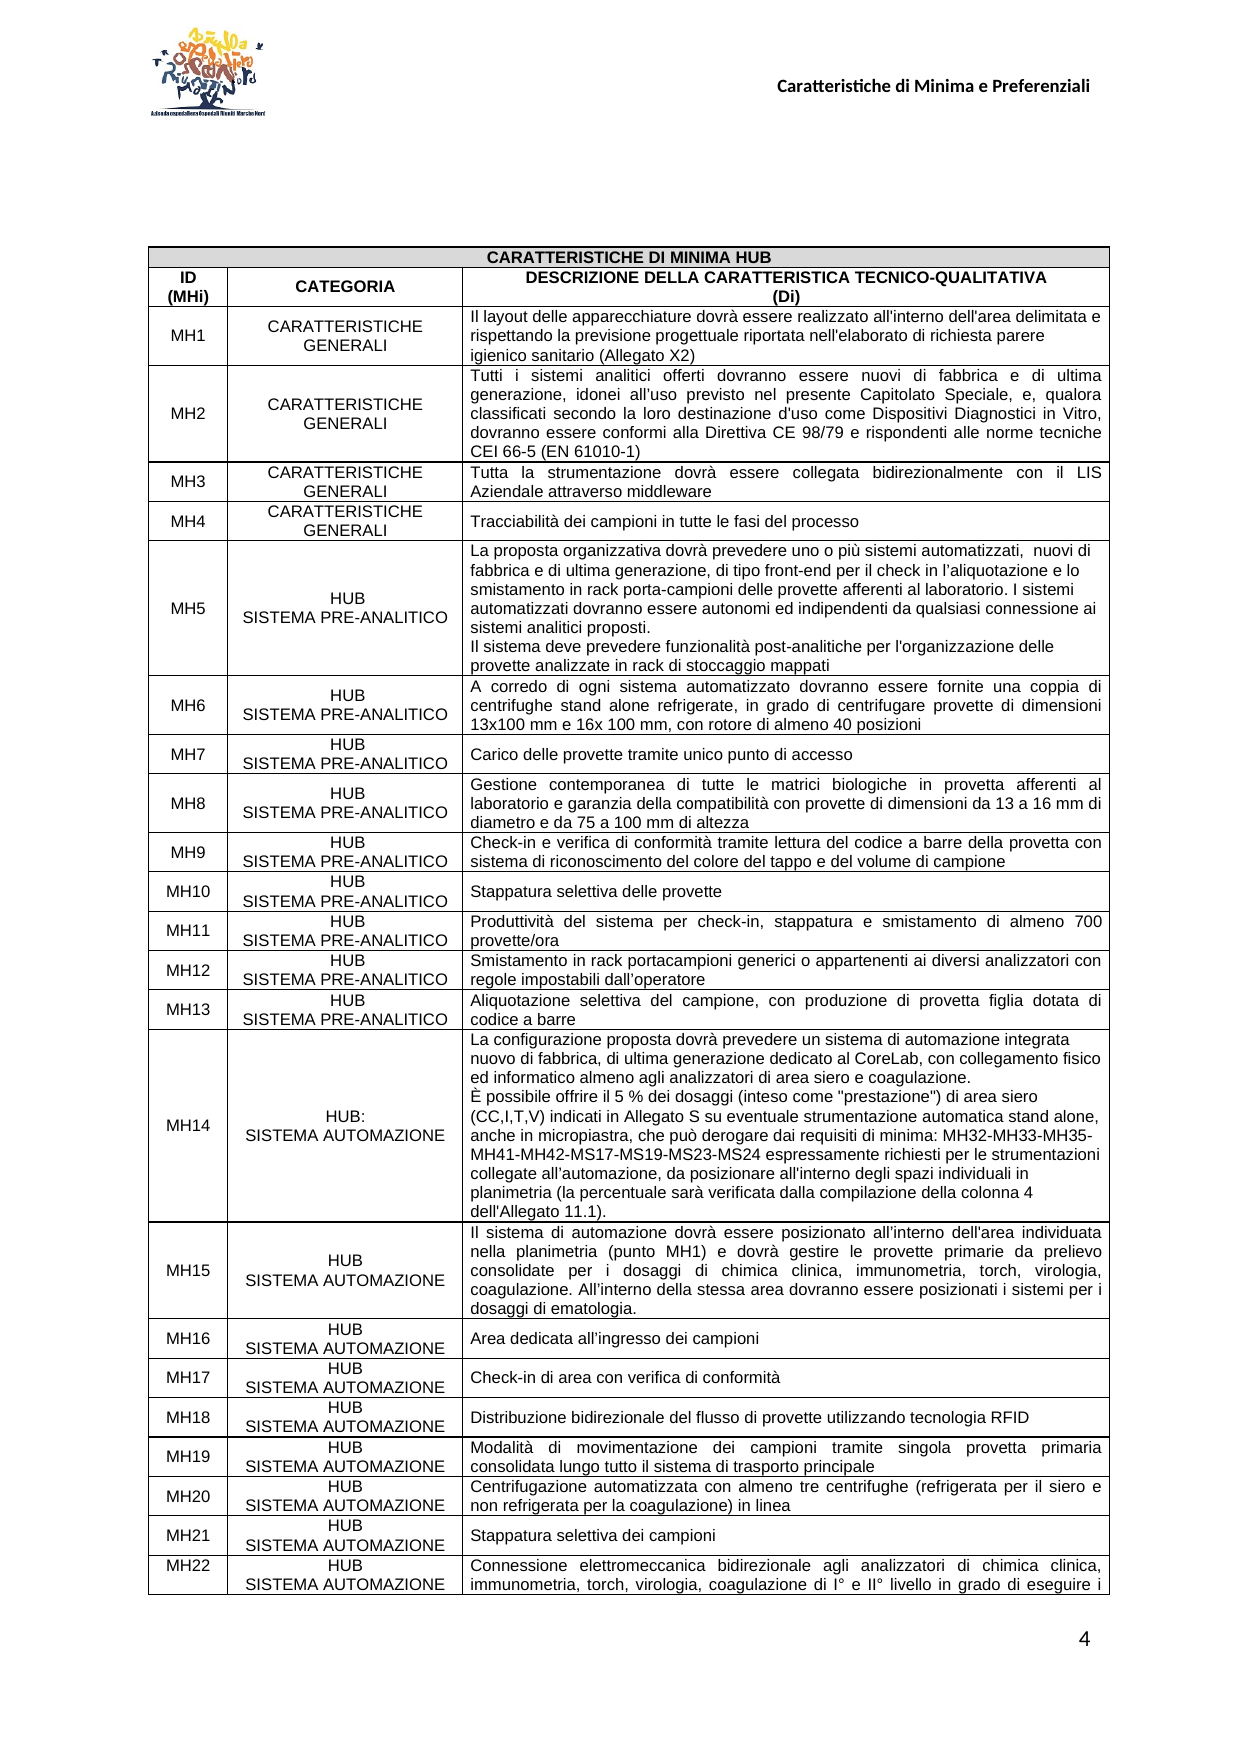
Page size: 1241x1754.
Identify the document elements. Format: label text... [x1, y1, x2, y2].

table_cell MH4 [149, 502, 227, 540]
table_cell Tutti i sistemi analitici offerti dovranno essere nuovi di fabbrica e di ultima generazione, idonei all’uso previsto nel presente Capitolato Speciale, e, qualora classificati secondo la loro destinazione d'uso come Dispositivi Diagnostici in Vitro, dovranno essere conformi alla Direttiva CE 98/79 e rispondenti alle norme tecniche CEI 66-5 (EN 61010-1) [463, 366, 1109, 461]
table_cell ID (MHi) [149, 268, 227, 306]
table_cell Area dedicata all’ingresso dei campioni [463, 1319, 1109, 1358]
table_cell CARATTERISTICHE GENERALI [228, 502, 462, 540]
table_cell HUB SISTEMA AUTOMAZIONE [228, 1477, 462, 1515]
table_cell MH13 [149, 990, 227, 1029]
table_cell CATEGORIA [228, 268, 462, 306]
table_cell MH20 [149, 1477, 227, 1515]
table_cell MH16 [149, 1319, 227, 1358]
table_cell Il sistema di automazione dovrà essere posizionato all’interno dell'area individuata nella planimetria (punto MH1) e dovrà gestire le provette primarie da prelievo consolidate per i dosaggi di chimica clinica, immunometria, torch, virologia, coagulazione. All’interno della stessa area dovranno essere posizionati i sistemi per i dosaggi di ematologia. [463, 1223, 1109, 1318]
table_cell Gestione contemporanea di tutte le matrici biologiche in provetta afferenti al laboratorio e garanzia della compatibilità con provette di dimensioni da 13 a 16 mm di diametro e da 75 a 100 mm di altezza [463, 774, 1109, 832]
table_cell HUB SISTEMA PRE-ANALITICO [228, 676, 462, 734]
table_cell MH17 [149, 1359, 227, 1397]
table_cell MH5 [149, 541, 227, 675]
table_cell HUB SISTEMA PRE-ANALITICO [228, 735, 462, 773]
table_cell La proposta organizzativa dovrà prevedere uno o più sistemi automatizzati, nuovi di fabbrica e di ultima generazione, di tipo front-end per il check in l’aliquotazione e lo smistamento in rack porta-campioni delle provette afferenti al laboratorio. I sistemi automatizzati dovranno essere autonomi ed indipendenti da qualsiasi connessione ai sistemi analitici proposti. Il sistema deve prevedere funzionalità post-analitiche per l'organizzazione delle provette analizzate in rack di stoccaggio mappati [463, 541, 1109, 675]
table_cell HUB SISTEMA PRE-ANALITICO [228, 774, 462, 832]
table_cell Check-in e verifica di conformità tramite lettura del codice a barre della provetta con sistema di riconoscimento del colore del tappo e del volume di campione [463, 833, 1109, 871]
table_cell MH9 [149, 833, 227, 871]
table_cell MH21 [149, 1516, 227, 1554]
table_cell Stappatura selettiva dei campioni [463, 1516, 1109, 1554]
table_cell Produttività del sistema per check-in, stappatura e smistamento di almeno 700 provette/ora [463, 912, 1109, 950]
table_cell CARATTERISTICHE GENERALI [228, 307, 462, 364]
table_cell Distribuzione bidirezionale del flusso di provette utilizzando tecnologia RFID [463, 1398, 1109, 1436]
picture [150, 26, 266, 116]
table_cell HUB SISTEMA AUTOMAZIONE [228, 1359, 462, 1397]
table_cell MH15 [149, 1223, 227, 1318]
table_cell MH12 [149, 951, 227, 989]
table_cell Carico delle provette tramite unico punto di accesso [463, 735, 1109, 773]
table_cell MH1 [149, 307, 227, 364]
table_cell HUB SISTEMA AUTOMAZIONE [228, 1438, 462, 1476]
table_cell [463, 1556, 1109, 1594]
table_cell DESCRIZIONE DELLA CARATTERISTICA TECNICO-QUALITATIVA (Di) [463, 268, 1109, 306]
table_cell MH10 [149, 872, 227, 911]
table_cell MH3 [149, 463, 227, 501]
table_cell Il layout delle apparecchiature dovrà essere realizzato all'interno dell'area delimitata e rispettando la previsione progettuale riportata nell'elaborato di richiesta parere igienico sanitario (Allegato X2) [463, 307, 1109, 364]
table_cell MH14 [149, 1030, 227, 1221]
table_cell MH7 [149, 735, 227, 773]
table_cell La configurazione proposta dovrà prevedere un sistema di automazione integrata nuovo di fabbrica, di ultima generazione dedicato al CoreLab, con collegamento fisico ed informatico almeno agli analizzatori di area siero e coagulazione. È possibile offrire il 5 % dei dosaggi (inteso come "prestazione") di area siero (CC,I,T,V) indicati in Allegato S su eventuale strumentazione automatica stand alone, anche in micropiastra, che può derogare dai requisiti di minima: MH32-MH33-MH35-MH41-MH42-MS17-MS19-MS23-MS24 espressamente richiesti per le strumentazioni collegate all’automazione, da posizionare all'interno degli spazi individuali in planimetria (la percentuale sarà verificata dalla compilazione della colonna 4 dell'Allegato 11.1). [463, 1030, 1109, 1221]
table_cell Stappatura selettiva delle provette [463, 872, 1109, 911]
table_cell Check-in di area con verifica di conformità [463, 1359, 1109, 1397]
table_cell HUB: SISTEMA AUTOMAZIONE [228, 1030, 462, 1221]
table_cell MH19 [149, 1438, 227, 1476]
table_cell Aliquotazione selettiva del campione, con produzione di provetta figlia dotata di codice a barre [463, 990, 1109, 1029]
table_cell HUB SISTEMA PRE-ANALITICO [228, 833, 462, 871]
table_cell Tracciabilità dei campioni in tutte le fasi del processo [463, 502, 1109, 540]
table_cell Centrifugazione automatizzata con almeno tre centrifughe (refrigerata per il siero e non refrigerata per la coagulazione) in linea [463, 1477, 1109, 1515]
table_cell MH6 [149, 676, 227, 734]
table_cell Tutta la strumentazione dovrà essere collegata bidirezionalmente con il LIS Aziendale attraverso middleware [463, 463, 1109, 501]
table_cell MH22 [149, 1556, 227, 1594]
table_cell CARATTERISTICHE GENERALI [228, 463, 462, 501]
table_header CARATTERISTICHE DI MINIMA HUB [149, 248, 1109, 267]
table_cell MH18 [149, 1398, 227, 1436]
table_cell HUB SISTEMA PRE-ANALITICO [228, 912, 462, 950]
table_cell HUB SISTEMA PRE-ANALITICO [228, 872, 462, 911]
table_cell Smistamento in rack portacampioni generici o appartenenti ai diversi analizzatori con regole impostabili dall’operatore [463, 951, 1109, 989]
table_cell MH2 [149, 366, 227, 461]
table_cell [228, 1556, 462, 1594]
table_cell Modalità di movimentazione dei campioni tramite singola provetta primaria consolidata lungo tutto il sistema di trasporto principale [463, 1438, 1109, 1476]
table_cell HUB SISTEMA PRE-ANALITICO [228, 541, 462, 675]
table_cell HUB SISTEMA AUTOMAZIONE [228, 1516, 462, 1554]
table_cell HUB SISTEMA AUTOMAZIONE [228, 1398, 462, 1436]
table_cell MH11 [149, 912, 227, 950]
table_cell HUB SISTEMA PRE-ANALITICO [228, 990, 462, 1029]
table_cell CARATTERISTICHE GENERALI [228, 366, 462, 461]
table_cell A corredo di ogni sistema automatizzato dovranno essere fornite una coppia di centrifughe stand alone refrigerate, in grado di centrifugare provette di dimensioni 13x100 mm e 16x 100 mm, con rotore di almeno 40 posizioni [463, 676, 1109, 734]
table_cell HUB SISTEMA PRE-ANALITICO [228, 951, 462, 989]
table_cell MH8 [149, 774, 227, 832]
table_cell HUB SISTEMA AUTOMAZIONE [228, 1319, 462, 1358]
table_cell HUB SISTEMA AUTOMAZIONE [228, 1223, 462, 1318]
